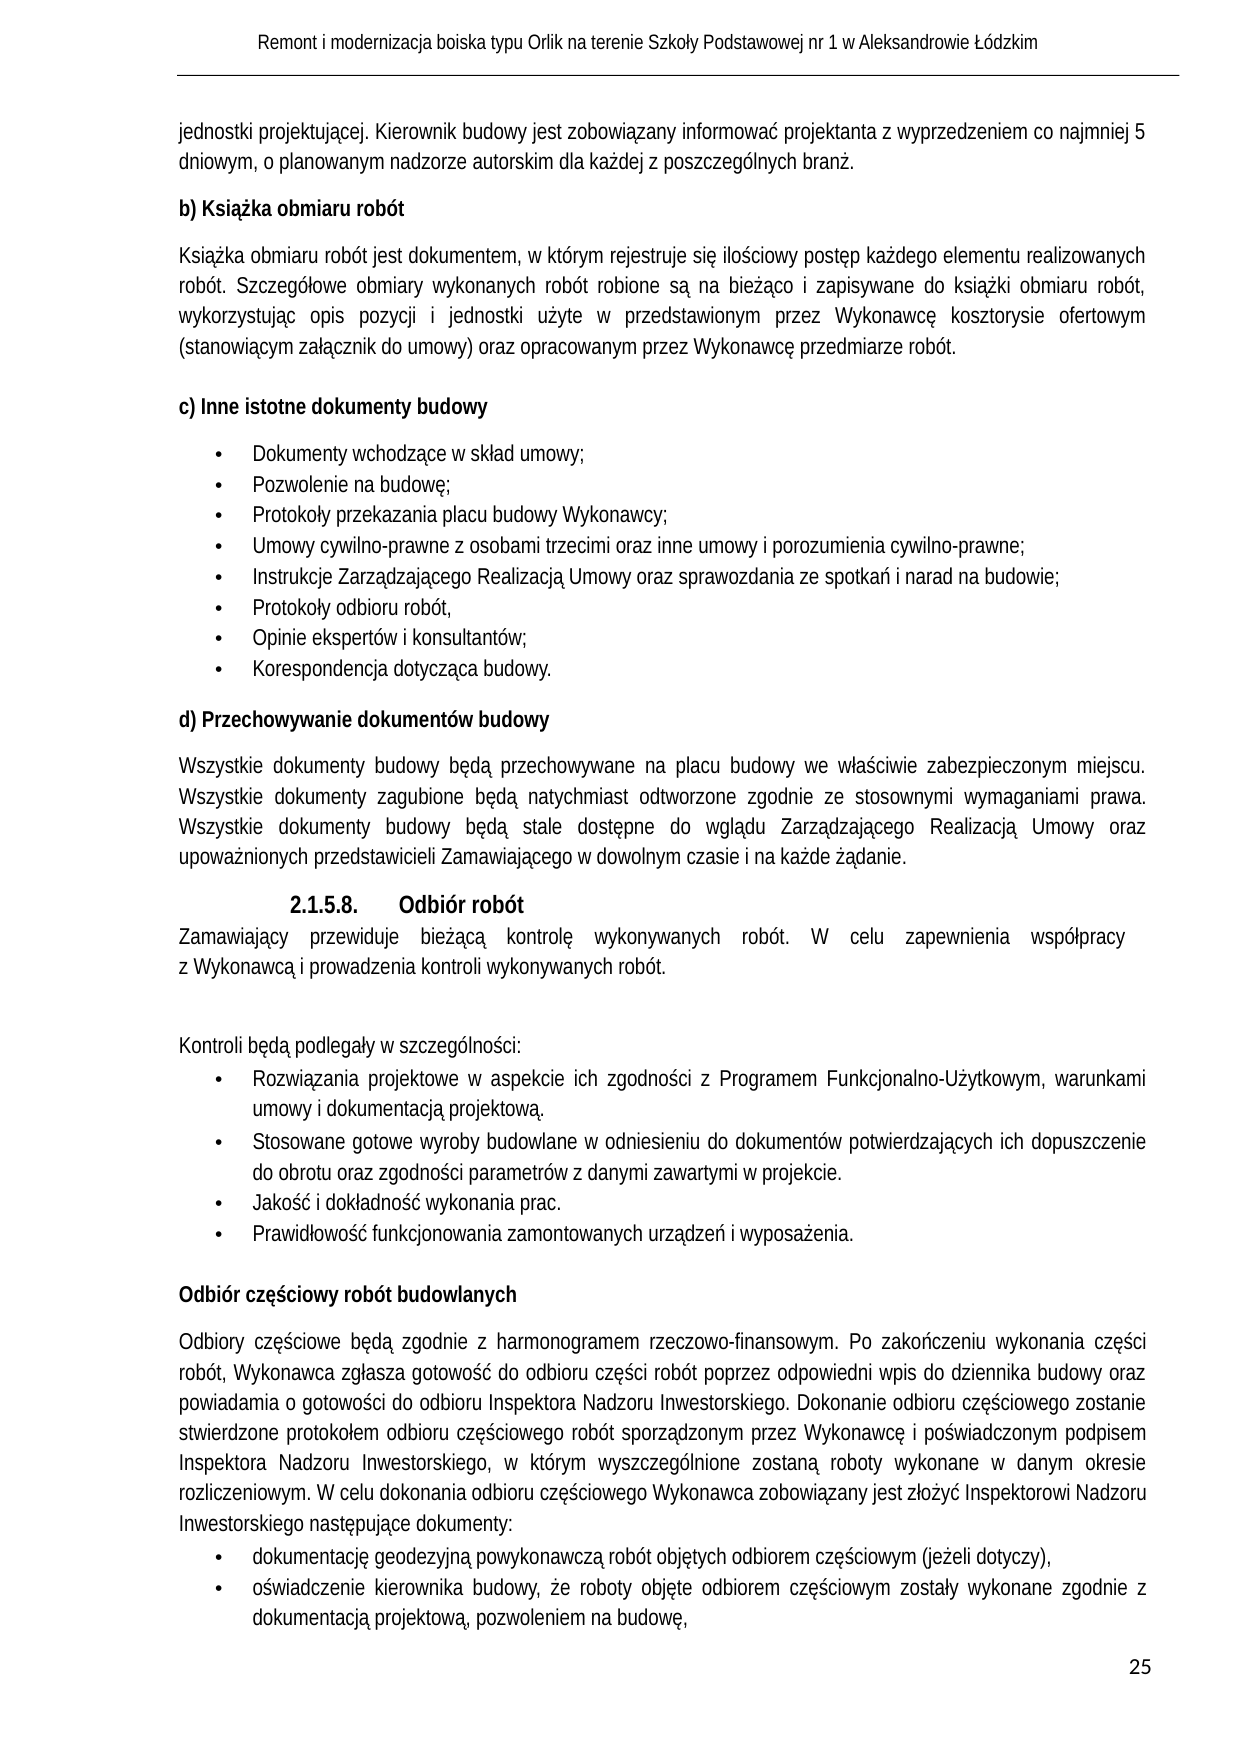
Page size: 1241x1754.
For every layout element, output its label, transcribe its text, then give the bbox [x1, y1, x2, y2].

subtitle Odbiór robót [290, 890, 1152, 918]
text Książka obmiaru robót jest dokumentem, w którym rejestruje się ilościowy postęp każdego elementu realizowanych robót. Szczegółowe obmiary wykonanych robót robione są na bieżąco i zapisywane do książki obmiaru robót, wykorzystując opis pozycji i jednostki użyte w przedstawionym przez Wykonawcę kosztorysie ofertowym (stanowiącym załącznik do umowy) oraz opracowanym przez Wykonawcę przedmiarze robót. [179, 242, 1147, 359]
list dokumentację geodezyjną powykonawczą robót objętych odbiorem częściowym (jeżeli dotyczy), [215, 1543, 1147, 1569]
text Wszystkie dokumenty budowy będą przechowywane na placu budowy we właściwie zabezpieczonym miejscu. Wszystkie dokumenty zagubione będą natychmiast odtworzone zgodnie ze stosownymi wymaganiami prawa. Wszystkie dokumenty budowy będą stale dostępne do wglądu Zarządzającego Realizacją Umowy oraz upoważnionych przedstawicieli Zamawiającego w dowolnym czasie i na każde żądanie. [179, 752, 1147, 869]
list Stosowane gotowe wyroby budowlane w odniesieniu do dokumentów potwierdzających ich dopuszczenie do obrotu oraz zgodności parametrów z danymi zawartymi w projekcie. [215, 1128, 1147, 1185]
list Umowy cywilno-prawne z osobami trzecimi oraz inne umowy i porozumienia cywilno-prawne; [215, 532, 1147, 558]
list Jakość i dokładność wykonania prac. [215, 1189, 1147, 1216]
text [179, 118, 1147, 175]
list Prawidłowość funkcjonowania zamontowanych urządzeń i wyposażenia. [215, 1220, 1147, 1246]
list Dokumenty wchodzące w skład umowy; [215, 440, 1147, 466]
list Instrukcje Zarządzającego Realizacją Umowy oraz sprawozdania ze spotkań i narad na budowie; [215, 563, 1147, 589]
list Opinie ekspertów i konsultantów; [215, 624, 1147, 651]
list Pozwolenie na budowę; [215, 471, 1147, 497]
text Odbiór częściowy robót budowlanych [179, 1281, 1147, 1308]
list Korespondencja dotycząca budowy. [215, 655, 1147, 681]
text d) Przechowywanie dokumentów budowy [179, 706, 1147, 732]
text Kontroli będą podlegały w szczególności: [179, 1032, 1147, 1058]
list Protokoły odbioru robót, [215, 594, 1147, 620]
list Rozwiązania projektowe w aspekcie ich zgodności z Programem Funkcjonalno-Użytkowym, warunkami umowy i dokumentacją projektową. [215, 1065, 1147, 1122]
text c) Inne istotne dokumenty budowy [179, 393, 1147, 419]
text Odbiory częściowe będą zgodnie z harmonogramem rzeczowo-finansowym. Po zakończeniu wykonania części robót, Wykonawca zgłasza gotowość do odbioru części robót poprzez odpowiedni wpis do dziennika budowy oraz powiadamia o gotowości do odbioru Inspektora Nadzoru Inwestorskiego. Dokonanie odbioru częściowego zostanie stwierdzone protokołem odbioru częściowego robót sporządzonym przez Wykonawcę i poświadczonym podpisem Inspektora Nadzoru Inwestorskiego, w którym wyszczególnione zostaną roboty wykonane w danym okresie rozliczeniowym. W celu dokonania odbioru częściowego Wykonawca zobowiązany jest złożyć Inspektorowi Nadzoru Inwestorskiego następujące dokumenty: [179, 1328, 1147, 1536]
list oświadczenie kierownika budowy, że roboty objęte odbiorem częściowym zostały wykonane zgodnie z dokumentacją projektową, pozwoleniem na budowę, [215, 1573, 1147, 1630]
list Protokoły przekazania placu budowy Wykonawcy; [215, 501, 1147, 528]
text Zamawiający przewiduje bieżącą kontrolę wykonywanych robót. W celu zapewnienia współpracy z Wykonawcą i prowadzenia kontroli wykonywanych robót. [179, 923, 1147, 979]
text b) Książka obmiaru robót [179, 195, 1147, 222]
